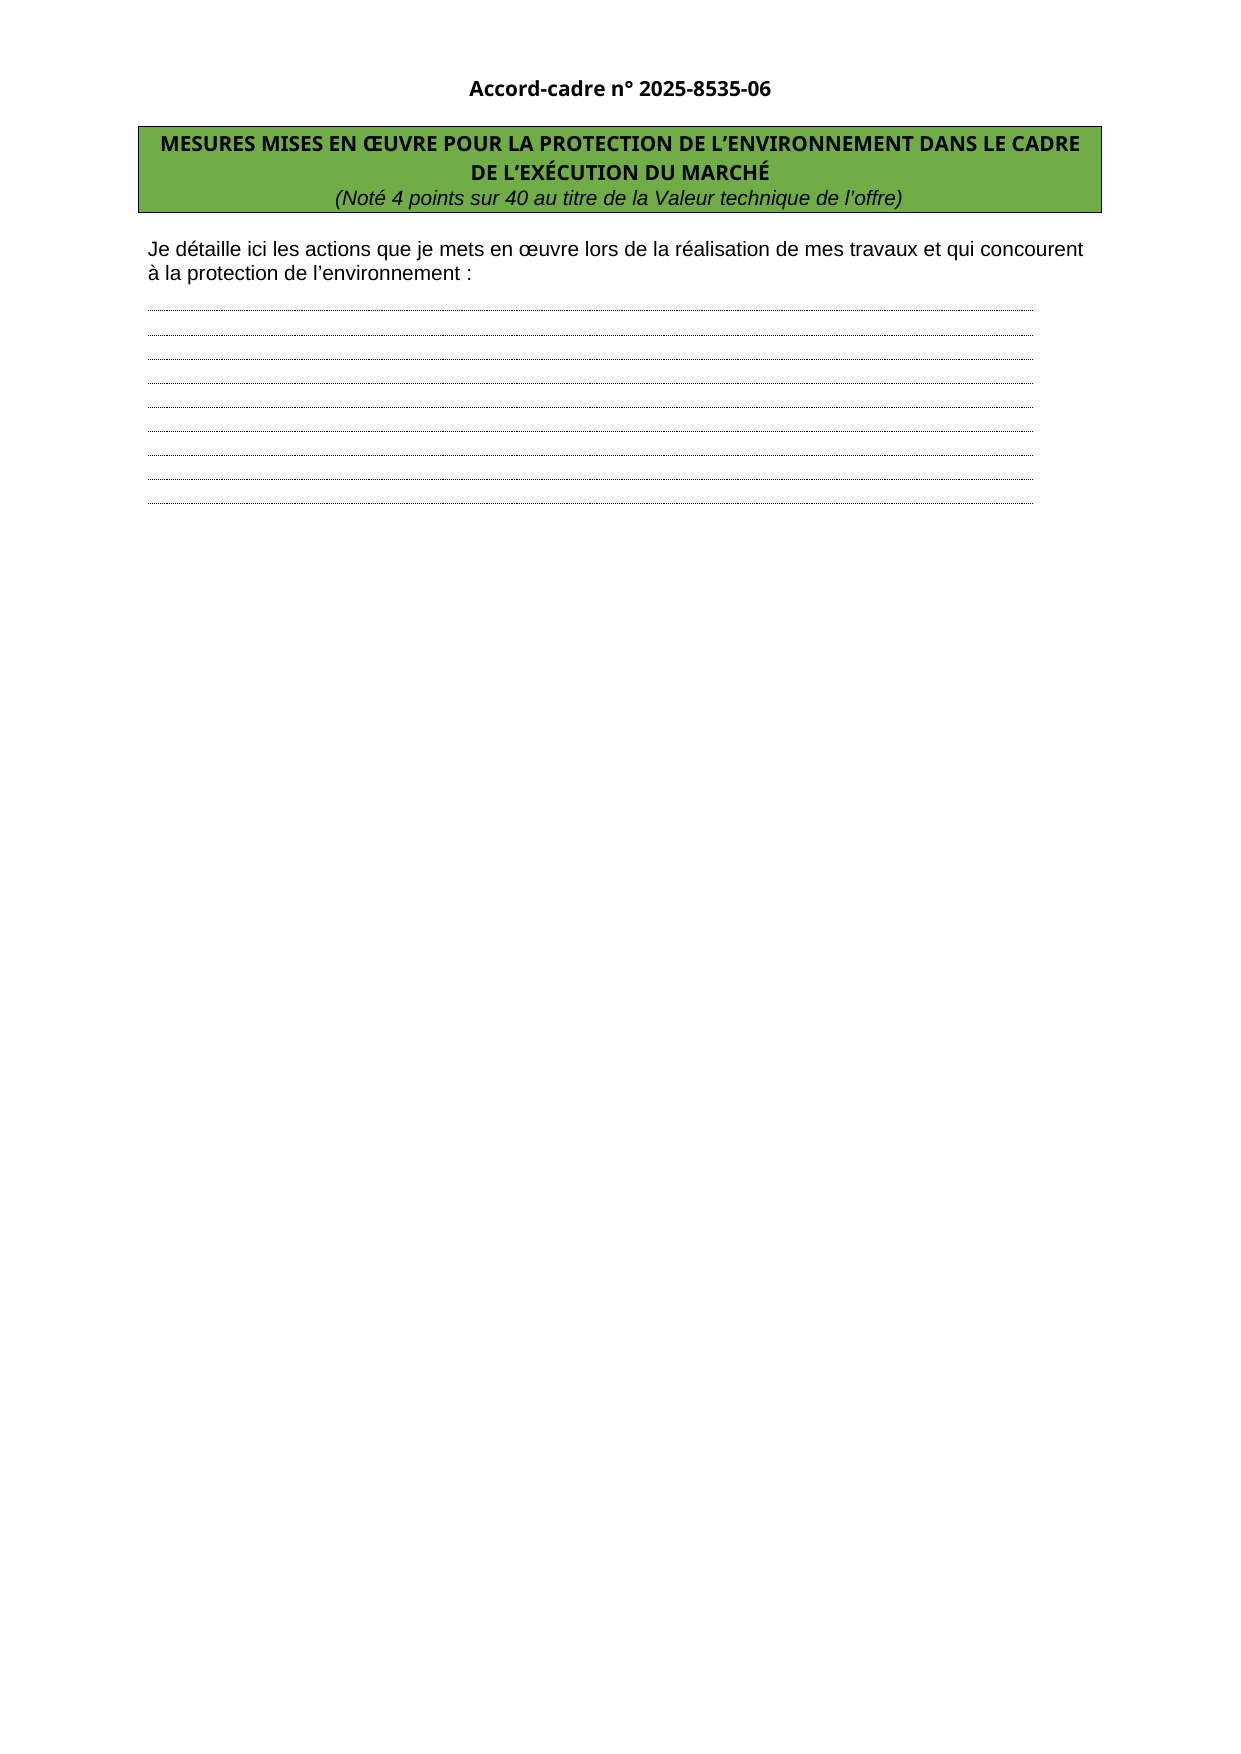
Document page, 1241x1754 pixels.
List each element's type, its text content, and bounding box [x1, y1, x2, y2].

text Je détaille ici les actions que je mets en œuvre lors de la réalisation de mes travaux et qui concourent à la protection de l’environnement : [148, 237, 1092, 285]
subtitle Mesures mises en œuvre POUR LA PROTECTION DE L’ENVIRONNEMENT dans le cadre de l’exécution du marché [139, 127, 1101, 183]
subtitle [139, 183, 1101, 212]
